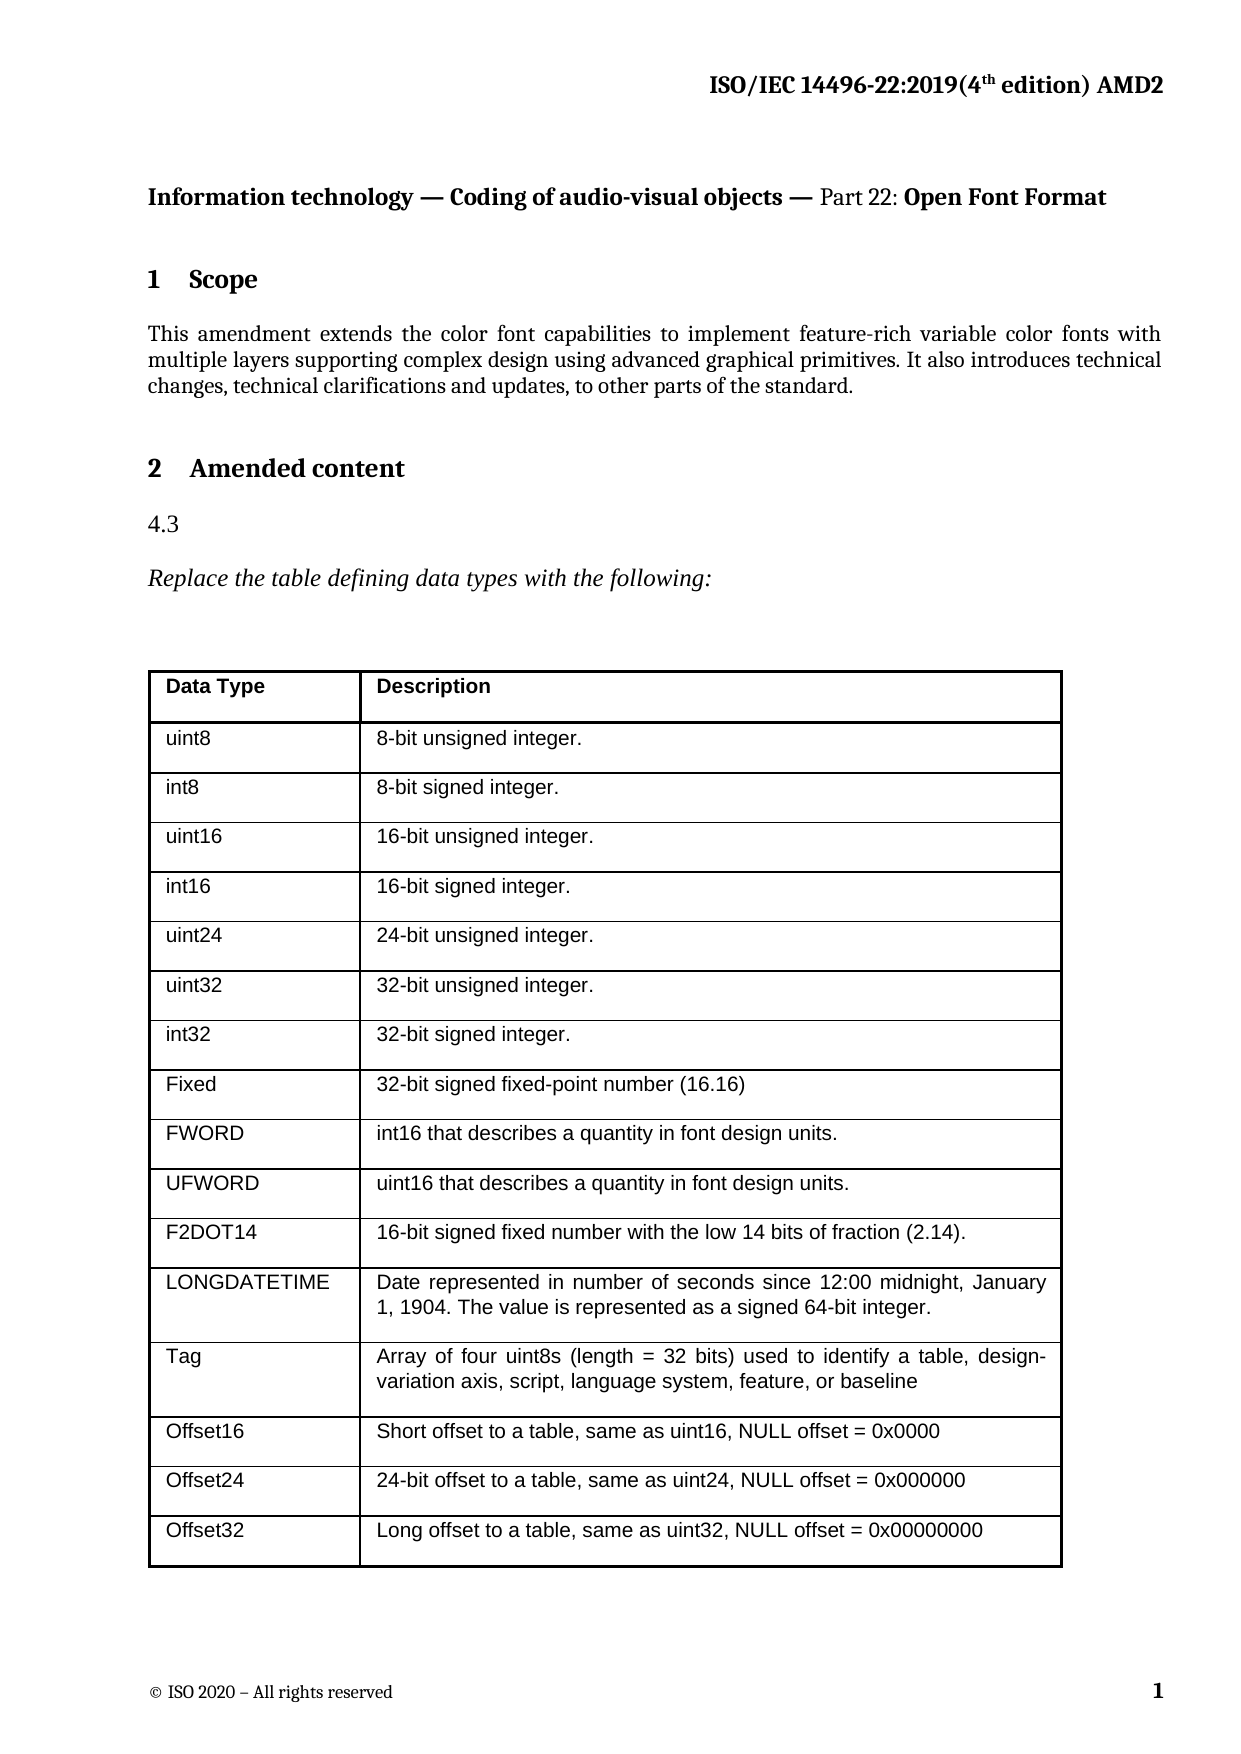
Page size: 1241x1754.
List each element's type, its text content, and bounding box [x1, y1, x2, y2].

text 4.3 [148, 509, 1163, 538]
table_cell Offset32 [151, 1517, 359, 1564]
table_header Description [362, 673, 1060, 721]
table_cell Fixed [151, 1071, 359, 1119]
table_cell Offset16 [151, 1418, 359, 1466]
table_cell UFWORD [151, 1170, 359, 1218]
table_cell int16 [151, 873, 359, 921]
table_cell int16 that describes a quantity in font design units. [361, 1120, 1060, 1168]
table_cell uint16 that describes a quantity in font design units. [361, 1170, 1060, 1218]
table_header Data Type [151, 673, 359, 721]
table_cell Long offset to a table, same as uint32, NULL offset = 0x00000000 [361, 1517, 1060, 1564]
text This amendment extends the color font capabilities to implement feature-rich variable color fonts with multiple layers supporting complex design using advanced graphical primitives. It also introduces technical changes, technical clarifications and updates, to other parts of the standard. [148, 321, 1163, 400]
table_cell int8 [151, 774, 359, 822]
table_cell uint32 [151, 972, 359, 1020]
table_cell 24-bit offset to a table, same as uint24, NULL offset = 0x000000 [361, 1467, 1060, 1515]
table_cell int32 [151, 1021, 359, 1069]
table_cell 32-bit signed fixed-point number (16.16) [361, 1071, 1060, 1119]
table_cell Array of four uint8s (length = 32 bits) used to identify a table, design-variation axis, script, language system, feature, or baseline [361, 1343, 1060, 1416]
table_cell FWORD [151, 1120, 359, 1168]
table_cell Short offset to a table, same as uint16, NULL offset = 0x0000 [361, 1418, 1060, 1466]
table_cell Tag [151, 1343, 359, 1416]
table_cell LONGDATETIME [151, 1269, 359, 1342]
table_cell 32-bit unsigned integer. [361, 972, 1060, 1020]
table_cell 32-bit signed integer. [361, 1021, 1060, 1069]
table_cell F2DOT14 [151, 1219, 359, 1267]
table_cell 24-bit unsigned integer. [361, 922, 1060, 970]
table_cell 16-bit signed integer. [361, 873, 1060, 921]
table_cell Date represented in number of seconds since 12:00 midnight, January 1, 1904. The value is represented as a signed 64-bit integer. [361, 1269, 1060, 1342]
table_cell uint16 [151, 823, 359, 871]
table_cell 16-bit unsigned integer. [361, 823, 1060, 871]
subtitle Scope [148, 264, 1163, 296]
table_cell 8-bit signed integer. [361, 774, 1060, 822]
table_cell Offset24 [151, 1467, 359, 1515]
table_cell 16-bit signed fixed number with the low 14 bits of fraction (2.14). [361, 1219, 1060, 1267]
text Replace the table defining data types with the following: [148, 563, 1163, 591]
table_cell 8-bit unsigned integer. [361, 724, 1060, 772]
table_cell uint24 [151, 922, 359, 970]
table_cell uint8 [151, 724, 359, 772]
subtitle Amended content [148, 453, 1163, 484]
text Information technology — Coding of audio-visual objects — Part 22: Open Font Format [148, 174, 1163, 211]
